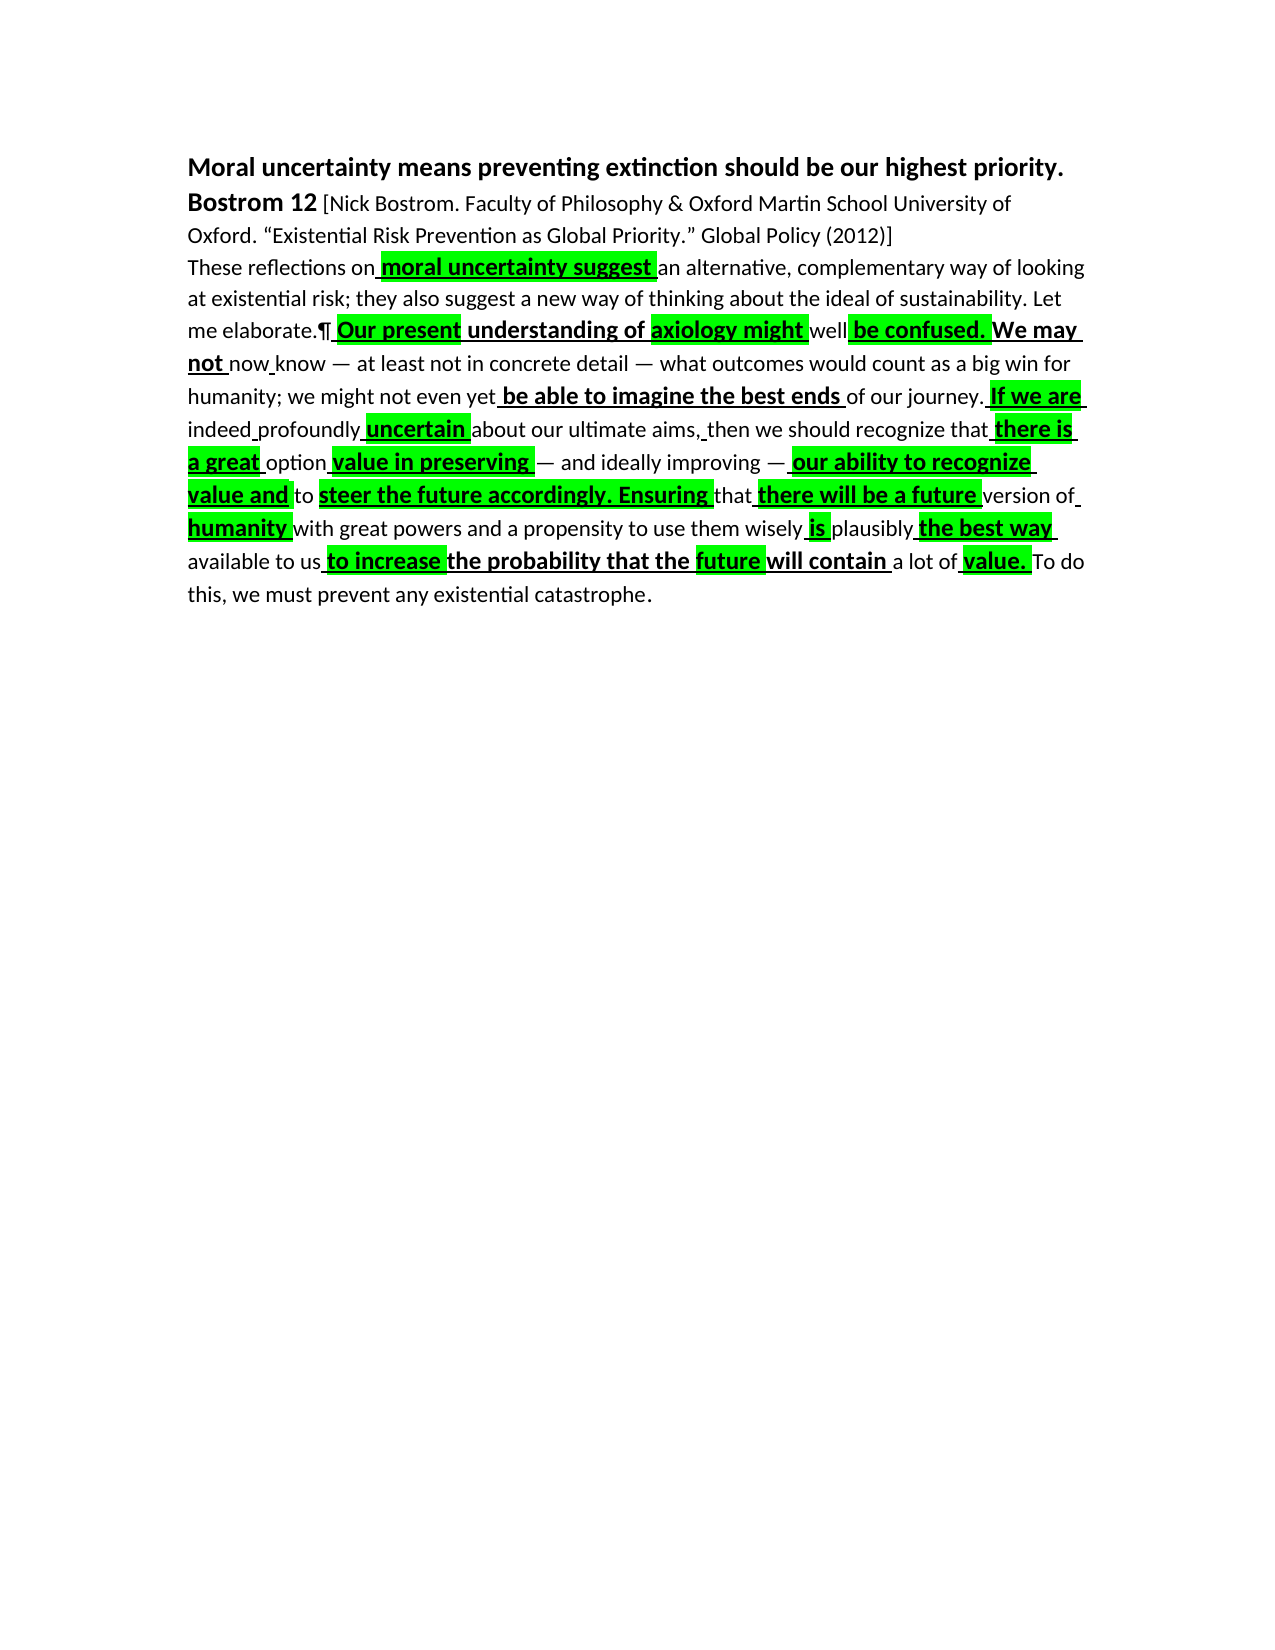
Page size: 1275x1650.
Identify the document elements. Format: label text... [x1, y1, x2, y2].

text Moral uncertainty means preventing extinction should be our highest priority. Bostrom 12 [Nick Bostrom. Faculty of Philosophy & Oxford Martin School University of Oxford. “Existential Risk Prevention as Global Priority.” Global Policy (2012)] These reflections on moral uncertainty suggest an alternative, complementary way of looking at existential risk; they also suggest a new way of thinking about the ideal of sustainability. Let me elaborate.¶ Our present understanding of axiology might well be confused. We may not now know — at least not in concrete detail — what outcomes would count as a big win for humanity; we might not even yet be able to imagine the best ends of our journey. If we are indeed profoundly uncertain about our ultimate aims, then we should recognize that there is a great option value in preserving — and ideally improving — our ability to recognize value and to steer the future accordingly. Ensuring that there will be a future version of humanity with great powers and a propensity to use them wisely is plausibly the best way available to us to increase the probability that the future will contain a lot of value. To do this, we must prevent any existential catastrophe. [187, 150, 1087, 608]
